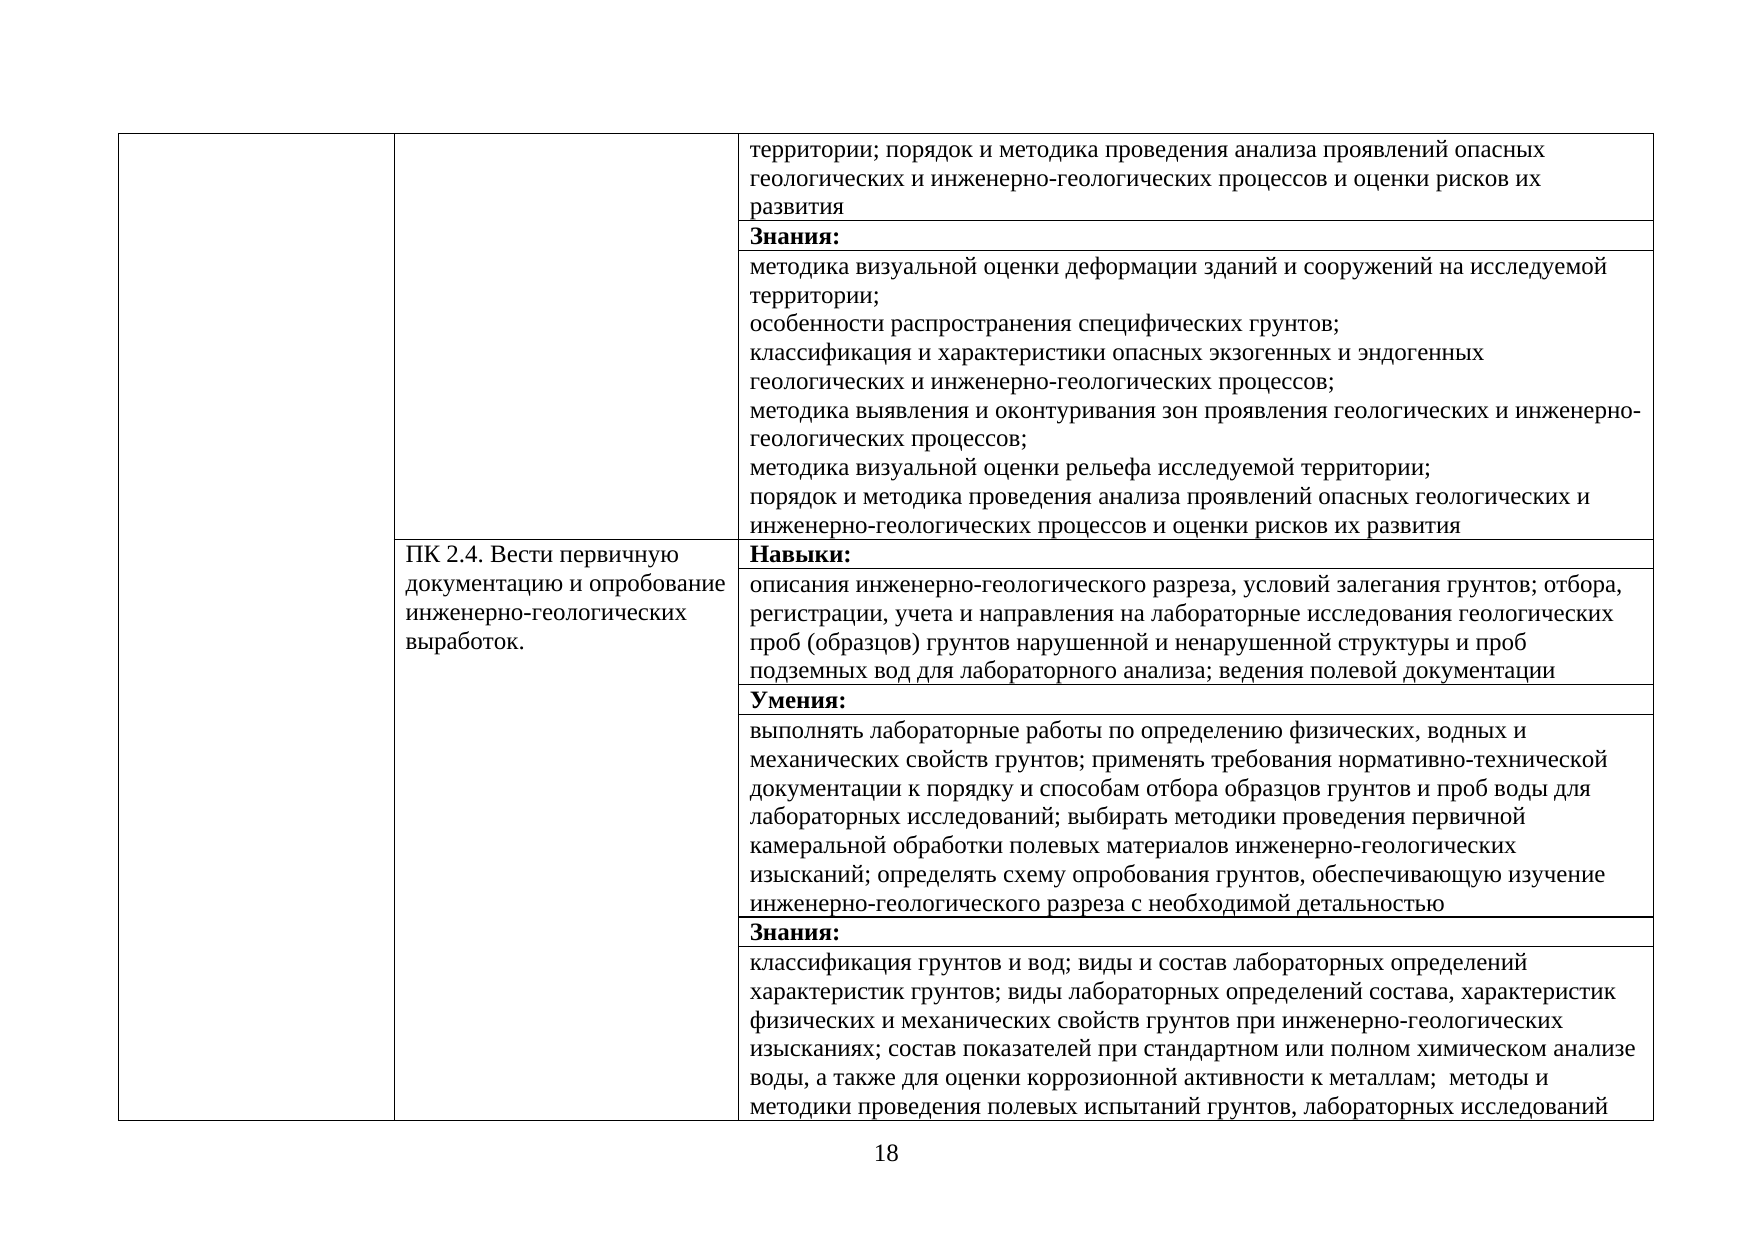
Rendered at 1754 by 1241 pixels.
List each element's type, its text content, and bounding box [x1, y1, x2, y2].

table_cell ПК 2.4. Вести первичную документацию и опробование инженерно-геологических выработок. [395, 540, 738, 1120]
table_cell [739, 947, 1653, 1120]
table_cell Умения: [739, 685, 1653, 714]
table_cell Знания: [739, 918, 1653, 946]
table_cell выполнять лабораторные работы по определению физических, водных и механических свойств грунтов; применять требования нормативно-технической документации к порядку и способам отбора образцов грунтов и проб воды для лабораторных исследований; выбирать методики проведения первичной камеральной обработки полевых материалов инженерно-геологических изысканий; определять схему опробования грунтов, обеспечивающую изучение инженерно-геологического разреза с необходимой детальностью [739, 715, 1653, 916]
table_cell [739, 134, 1653, 220]
table_cell описания инженерно-геологического разреза, условий залегания грунтов; отбора, регистрации, учета и направления на лабораторные исследования геологических проб (образцов) грунтов нарушенной и ненарушенной структуры и проб подземных вод для лабораторного анализа; ведения полевой документации [739, 569, 1653, 684]
table_cell Навыки: [739, 540, 1653, 568]
table_cell Знания: [739, 221, 1653, 250]
